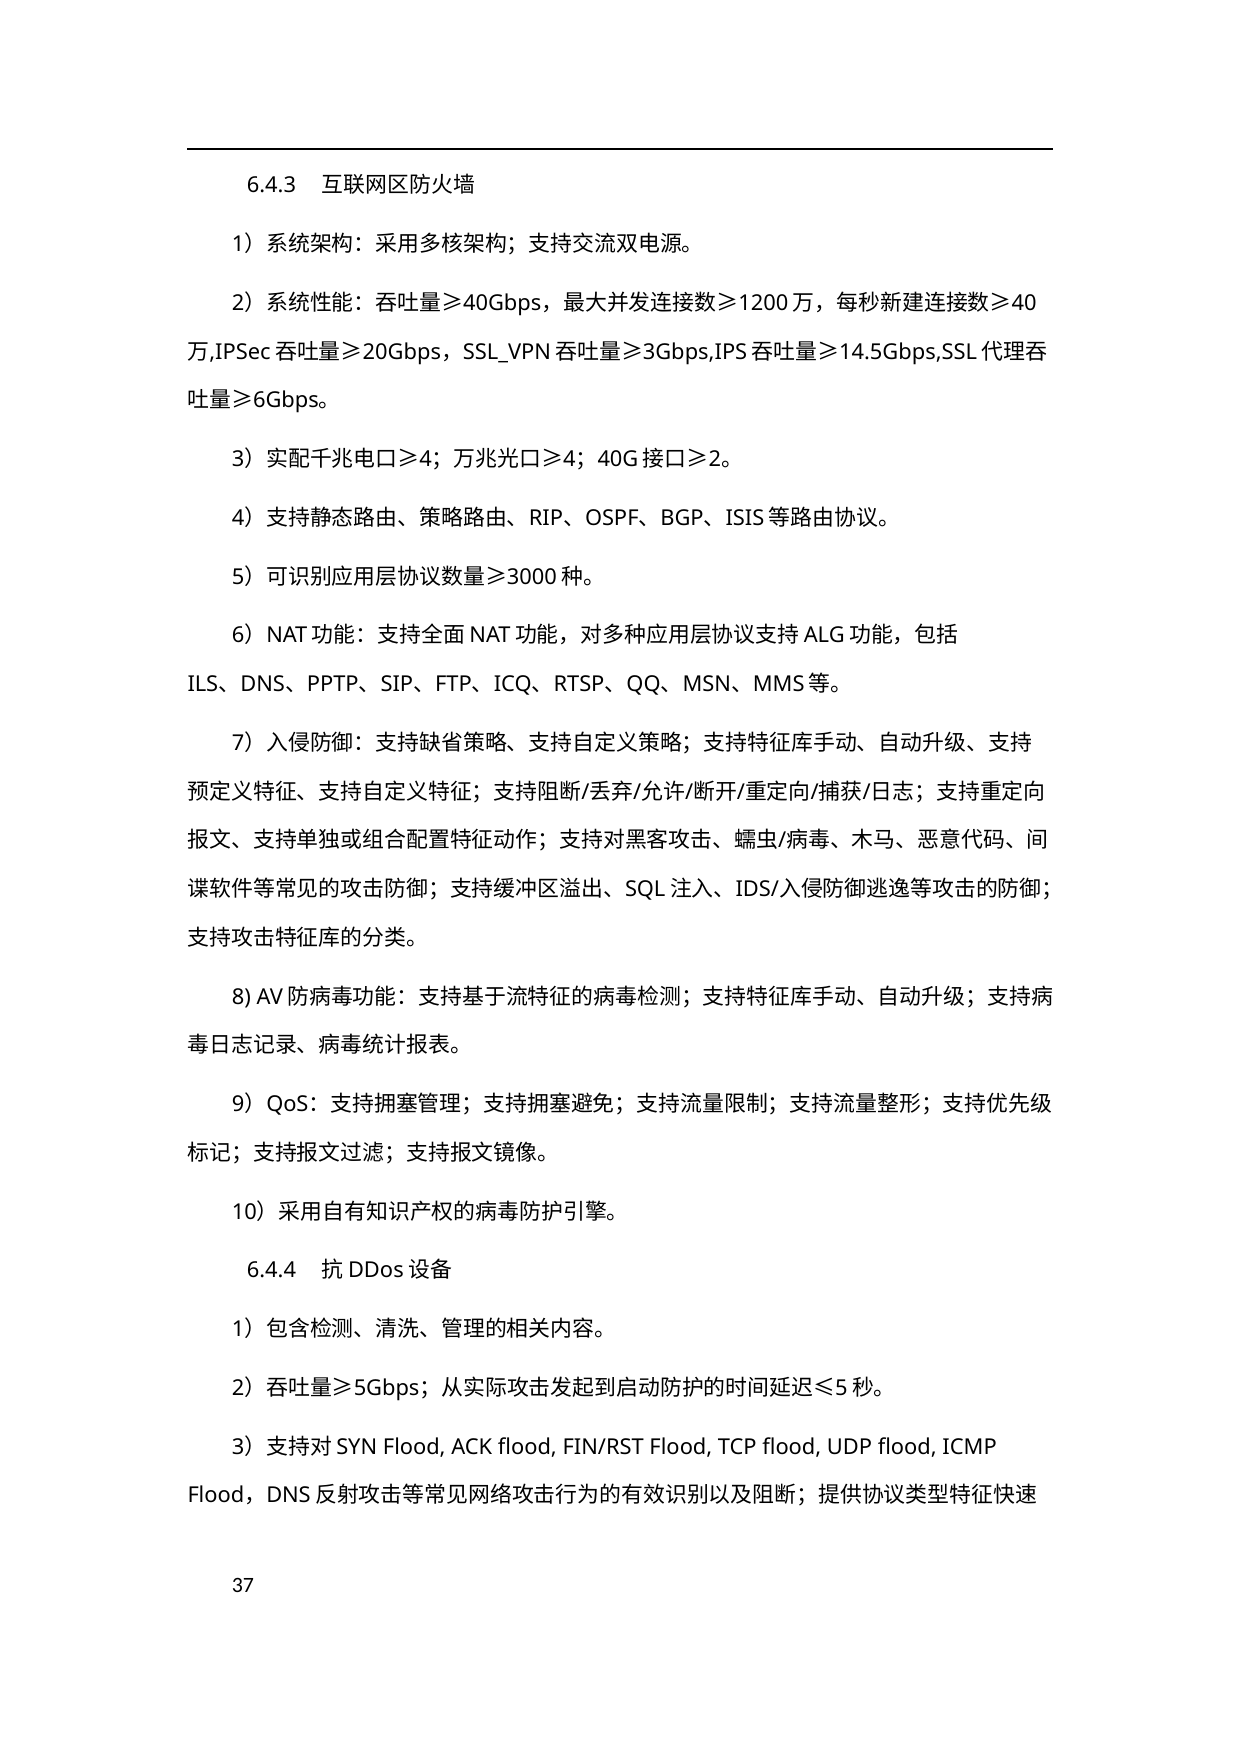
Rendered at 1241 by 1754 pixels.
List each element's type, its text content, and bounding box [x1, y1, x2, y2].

text 1）系统架构：采用多核架构；支持交流双电源。 [187, 226, 1053, 258]
text 9）QoS：支持拥塞管理；支持拥塞避免；支持流量限制；支持流量整形；支持优先级标记；支持报文过滤；支持报文镜像。 [187, 1086, 1053, 1167]
subtitle 互联网区防火墙 [187, 167, 1053, 199]
text 8) AV防病毒功能：支持基于流特征的病毒检测；支持特征库手动、自动升级；支持病毒日志记录、病毒统计报表。 [187, 978, 1053, 1059]
text 10）采用自有知识产权的病毒防护引擎。 [187, 1193, 1053, 1226]
text 6）NAT功能：支持全面NAT功能，对多种应用层协议支持ALG功能，包括ILS、DNS、PPTP、SIP、FTP、ICQ、RTSP、QQ、MSN、MMS等。 [187, 617, 1053, 698]
text 4）支持静态路由、策略路由、RIP、OSPF、BGP、ISIS等路由协议。 [187, 499, 1053, 532]
subtitle 抗DDos设备 [187, 1252, 1053, 1284]
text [187, 1428, 1053, 1509]
text 2）吞吐量≥5Gbps；从实际攻击发起到启动防护的时间延迟≤5秒。 [187, 1369, 1053, 1402]
text 1）包含检测、清洗、管理的相关内容。 [187, 1311, 1053, 1343]
text 7）入侵防御：支持缺省策略、支持自定义策略；支持特征库手动、自动升级、支持预定义特征、支持自定义特征；支持阻断/丢弃/允许/断开/重定向/捕获/日志；支持重定向报文、支持单独或组合配置特征动作；支持对黑客攻击、蠕虫/病毒、木马、恶意代码、间谍软件等常见的攻击防御；支持缓冲区溢出、SQL注入、IDS/入侵防御逃逸等攻击的防御；支持攻击特征库的分类。 [187, 724, 1053, 952]
text 5）可识别应用层协议数量≥3000种。 [187, 558, 1053, 591]
text 2）系统性能：吞吐量≥40Gbps，最大并发连接数≥1200万，每秒新建连接数≥40万,IPSec吞吐量≥20Gbps，SSL_VPN吞吐量≥3Gbps,IPS吞吐量≥14.5Gbps,SSL代理吞吐量≥6Gbps。 [187, 284, 1053, 414]
text 3）实配千兆电口≥4；万兆光口≥4；40G接口≥2。 [187, 441, 1053, 473]
